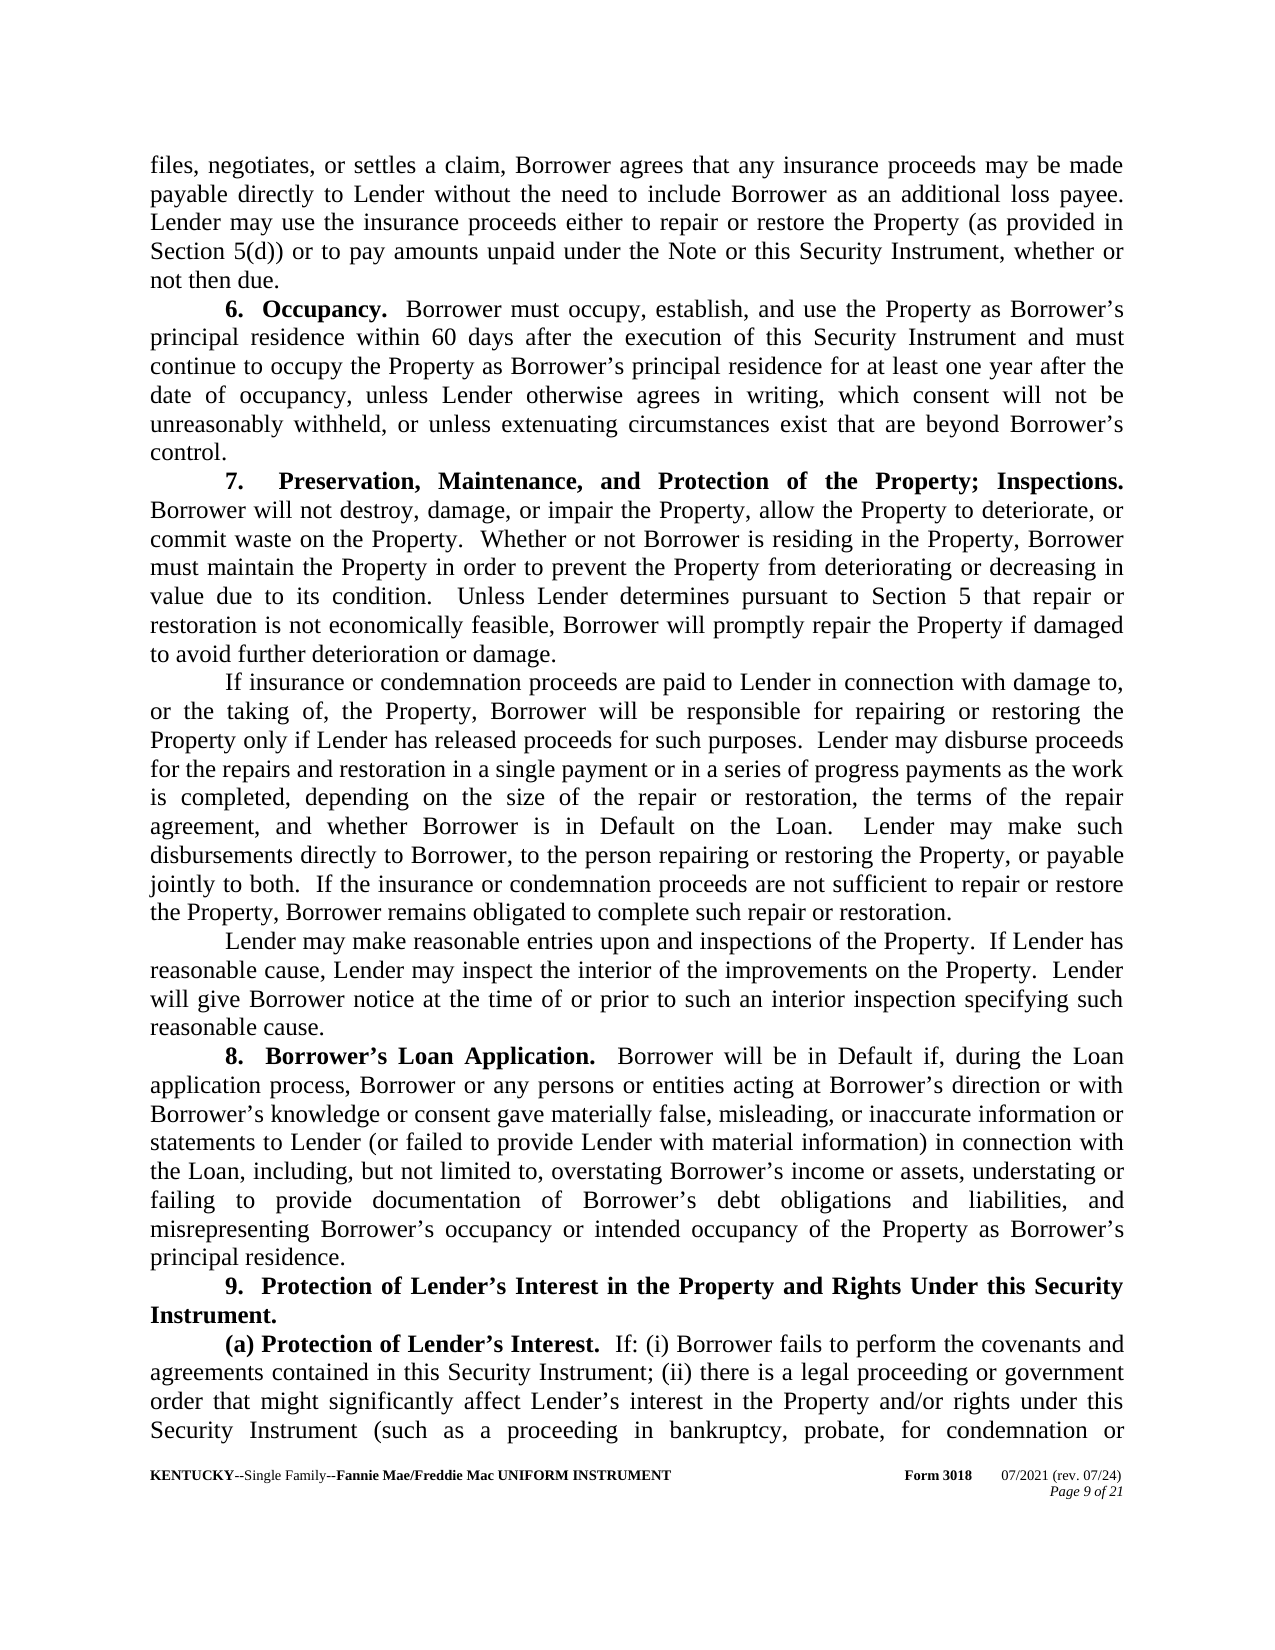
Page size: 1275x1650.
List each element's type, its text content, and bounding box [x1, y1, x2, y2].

text If insurance or condemnation proceeds are paid to Lender in connection with damage to, or the taking of, the Property, Borrower will be responsible for repairing or restoring the Property only if Lender has released proceeds for such purposes. Lender may disburse proceeds for the repairs and restoration in a single payment or in a series of progress payments as the work is completed, depending on the size of the repair or restoration, the terms of the repair agreement, and whether Borrower is in Default on the Loan. Lender may make such disbursements directly to Borrower, to the person repairing or restoring the Property, or payable jointly to both. If the insurance or condemnation proceeds are not sufficient to repair or restore the Property, Borrower remains obligated to complete such repair or restoration. [150, 667, 1125, 926]
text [150, 1329, 1125, 1444]
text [150, 150, 1125, 294]
text Lender may make reasonable entries upon and inspections of the Property. If Lender has reasonable cause, Lender may inspect the interior of the improvements on the Property. Lender will give Borrower notice at the time of or prior to such an interior inspection specifying such reasonable cause. [150, 926, 1125, 1041]
text 7. Preservation, Maintenance, and Protection of the Property; Inspections. Borrower will not destroy, damage, or impair the Property, allow the Property to deteriorate, or commit waste on the Property. Whether or not Borrower is residing in the Property, Borrower must maintain the Property in order to prevent the Property from deteriorating or decreasing in value due to its condition. Unless Lender determines pursuant to Section 5 that repair or restoration is not economically feasible, Borrower will promptly repair the Property if damaged to avoid further deterioration or damage. [150, 466, 1125, 667]
text 9. Protection of Lender’s Interest in the Property and Rights Under this Security Instrument. [150, 1271, 1125, 1329]
text 8. Borrower’s Loan Application. Borrower will be in Default if, during the Loan application process, Borrower or any persons or entities acting at Borrower’s direction or with Borrower’s knowledge or consent gave materially false, misleading, or inaccurate information or statements to Lender (or failed to provide Lender with material information) in connection with the Loan, including, but not limited to, overstating Borrower’s income or assets, understating or failing to provide documentation of Borrower’s debt obligations and liabilities, and misrepresenting Borrower’s occupancy or intended occupancy of the Property as Borrower’s principal residence. [150, 1041, 1125, 1271]
text 6. Occupancy. Borrower must occupy, establish, and use the Property as Borrower’s principal residence within 60 days after the execution of this Security Instrument and must continue to occupy the Property as Borrower’s principal residence for at least one year after the date of occupancy, unless Lender otherwise agrees in writing, which consent will not be unreasonably withheld, or unless extenuating circumstances exist that are beyond Borrower’s control. [150, 294, 1125, 466]
